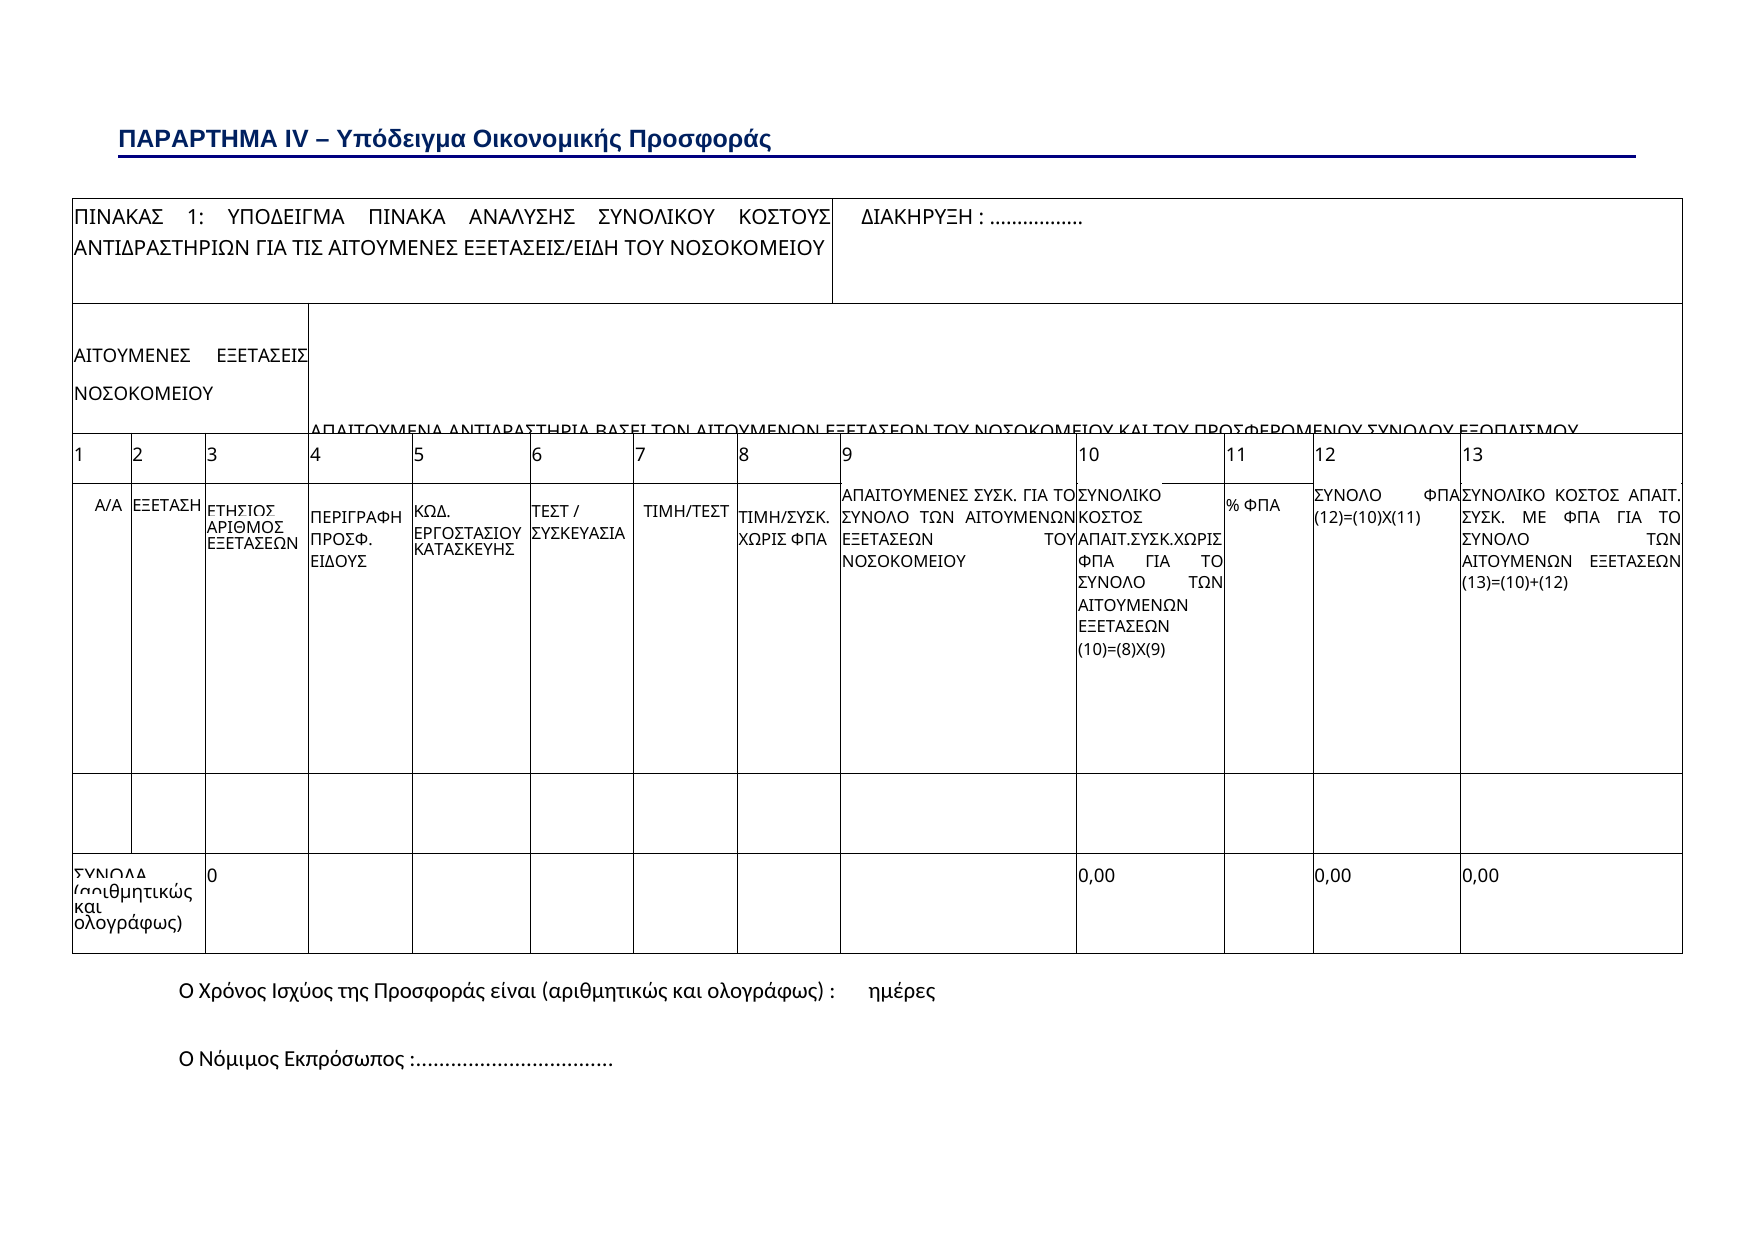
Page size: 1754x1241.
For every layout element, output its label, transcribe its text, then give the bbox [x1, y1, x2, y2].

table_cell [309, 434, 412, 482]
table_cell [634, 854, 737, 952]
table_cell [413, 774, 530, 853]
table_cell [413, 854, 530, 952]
text ΠΑΡΑΡΤΗΜΑ IV – Υπόδειγμα Οικονομικής Προσφοράς [118, 124, 1636, 155]
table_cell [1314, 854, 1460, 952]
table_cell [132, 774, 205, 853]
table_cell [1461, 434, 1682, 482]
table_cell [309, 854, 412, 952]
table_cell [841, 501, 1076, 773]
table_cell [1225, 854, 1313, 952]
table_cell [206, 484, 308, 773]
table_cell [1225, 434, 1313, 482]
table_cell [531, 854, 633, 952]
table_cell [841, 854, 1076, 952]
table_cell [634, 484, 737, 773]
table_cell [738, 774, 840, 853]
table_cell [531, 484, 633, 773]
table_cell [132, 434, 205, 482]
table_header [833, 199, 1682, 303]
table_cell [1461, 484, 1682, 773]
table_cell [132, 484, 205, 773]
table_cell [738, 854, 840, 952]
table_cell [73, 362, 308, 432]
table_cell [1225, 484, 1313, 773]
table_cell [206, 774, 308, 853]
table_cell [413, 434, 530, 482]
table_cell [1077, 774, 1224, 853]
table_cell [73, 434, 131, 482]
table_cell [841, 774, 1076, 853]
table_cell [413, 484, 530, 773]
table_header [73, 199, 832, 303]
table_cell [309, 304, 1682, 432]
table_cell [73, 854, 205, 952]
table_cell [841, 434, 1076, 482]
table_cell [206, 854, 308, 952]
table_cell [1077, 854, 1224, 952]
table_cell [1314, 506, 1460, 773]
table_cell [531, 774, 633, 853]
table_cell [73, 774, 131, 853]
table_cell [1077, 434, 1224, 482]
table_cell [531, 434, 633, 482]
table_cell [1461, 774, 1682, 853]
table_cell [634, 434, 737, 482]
text Ο Χρόνος Ισχύος της Προσφοράς είναι (αριθμητικώς και ολογράφως) : ημέρες [178, 954, 1636, 1009]
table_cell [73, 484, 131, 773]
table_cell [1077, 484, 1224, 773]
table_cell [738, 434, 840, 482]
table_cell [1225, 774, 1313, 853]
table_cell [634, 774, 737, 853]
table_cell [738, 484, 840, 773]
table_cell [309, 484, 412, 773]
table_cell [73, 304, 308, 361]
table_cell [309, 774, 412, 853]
text Ο Νόμιμος Εκπρόσωπος : [178, 1022, 1636, 1078]
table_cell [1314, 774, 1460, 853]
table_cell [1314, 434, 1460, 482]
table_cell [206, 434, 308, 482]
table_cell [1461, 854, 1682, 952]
